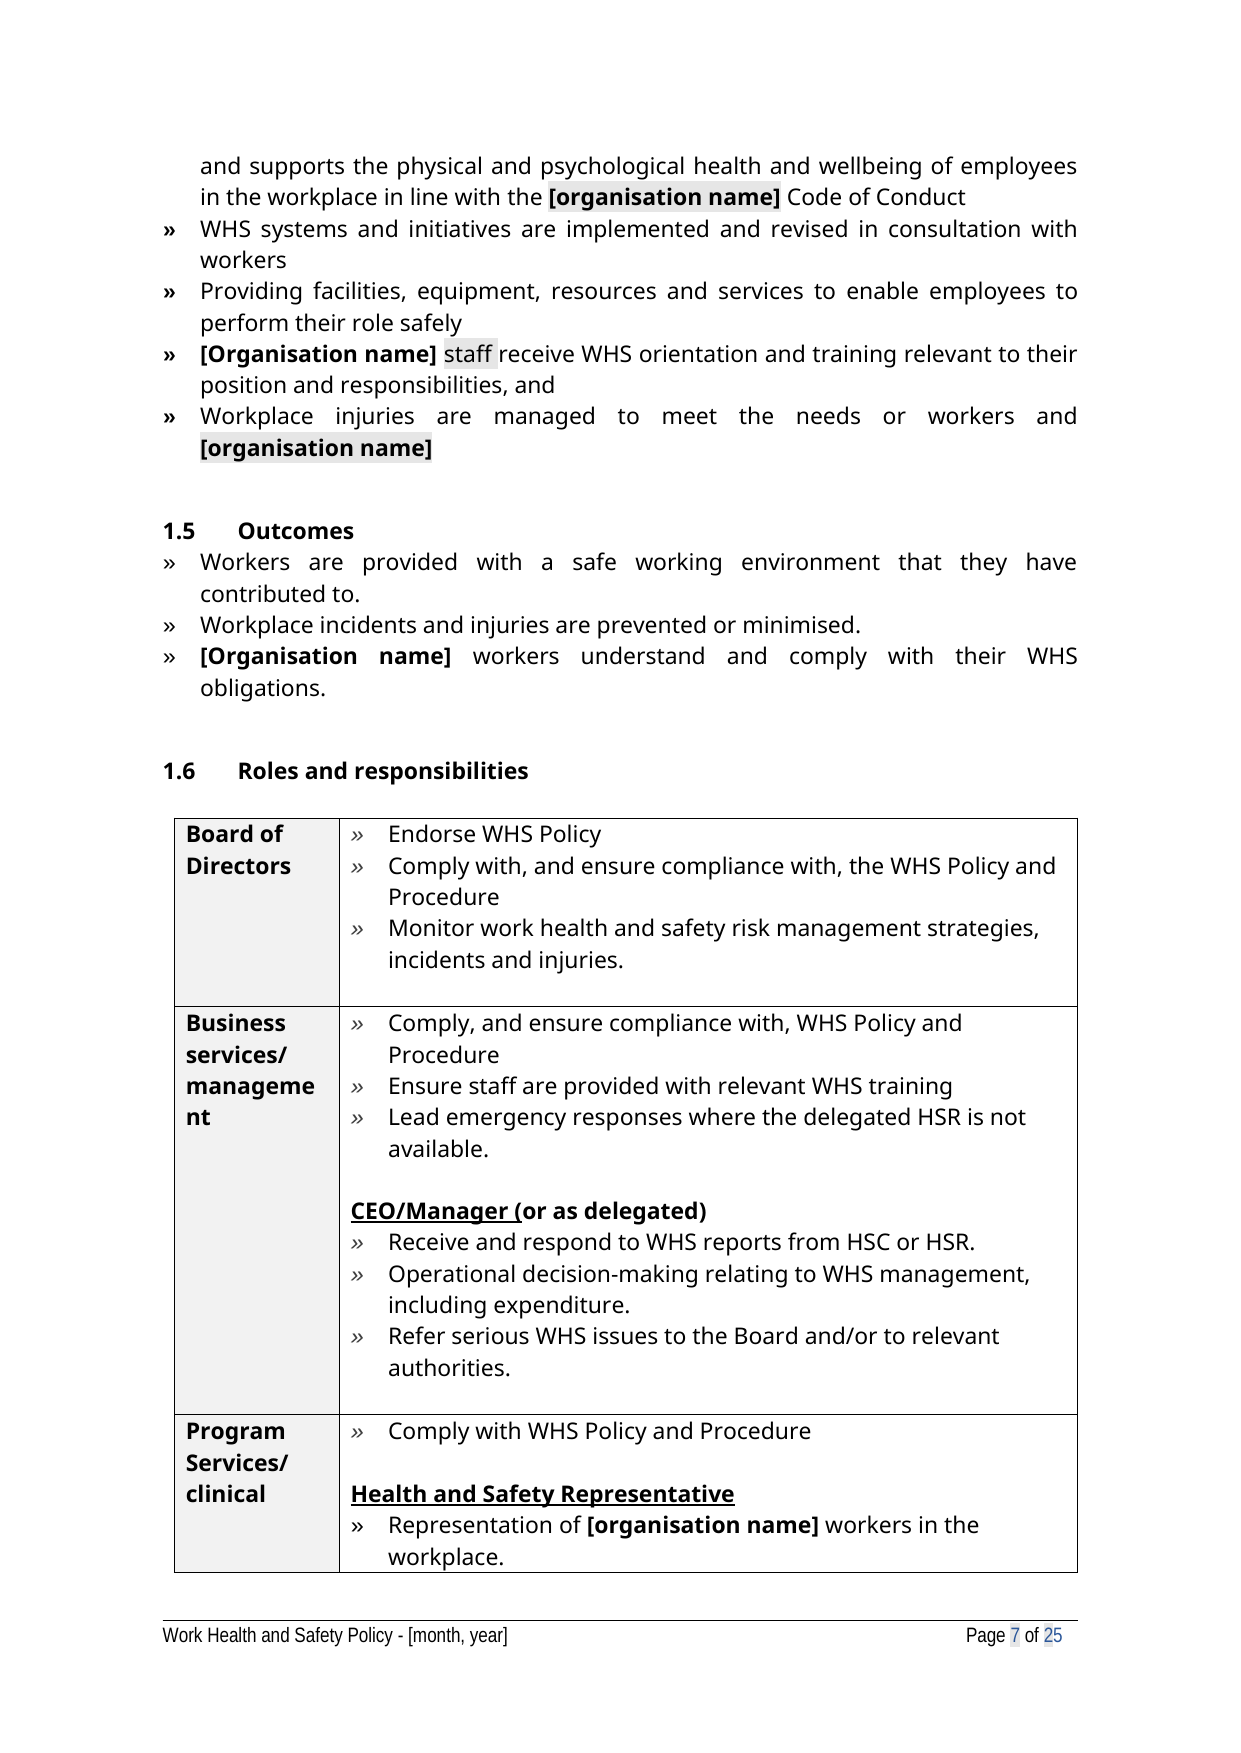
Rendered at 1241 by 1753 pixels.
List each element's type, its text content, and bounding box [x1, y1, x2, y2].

table_cell Business services/ management [175, 1007, 339, 1414]
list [162, 150, 1078, 212]
list WHS systems and initiatives are implemented and revised in consultation with workers [162, 212, 1078, 275]
table_cell Comply, and ensure compliance with, WHS Policy and Procedure Ensure staff are provided with relevant WHS training Lead emergency responses where the delegated HSR is not available. CEO/Manager (or as delegated) Receive and respond to WHS reports from HSC or HSR. Operational decision-making relating to WHS management, including expenditure. Refer serious WHS issues to the Board and/or to relevant authorities. [340, 1007, 1077, 1414]
list Workplace incidents and injuries are prevented or minimised. [162, 609, 1078, 640]
subtitle 1.6 Roles and responsibilities [162, 755, 1078, 817]
list Workers are provided with a safe working environment that they have contributed to. [162, 546, 1078, 609]
list Providing facilities, equipment, resources and services to enable employees to perform their role safely [162, 275, 1078, 338]
subtitle 1.5 Outcomes [162, 515, 1078, 546]
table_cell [175, 1415, 339, 1572]
table_header Endorse WHS Policy Comply with, and ensure compliance with, the WHS Policy and Procedure Monitor work health and safety risk management strategies, incidents and injuries. [340, 819, 1077, 1006]
list Workplace injuries are managed to meet the needs or workers and [organisation name] [162, 400, 1078, 463]
list [Organisation name] workers understand and comply with their WHS obligations. [162, 640, 1078, 703]
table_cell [340, 1415, 1077, 1572]
table_header Board of Directors [175, 819, 339, 1006]
list [Organisation name] staff receive WHS orientation and training relevant to their position and responsibilities, and [162, 338, 1078, 400]
